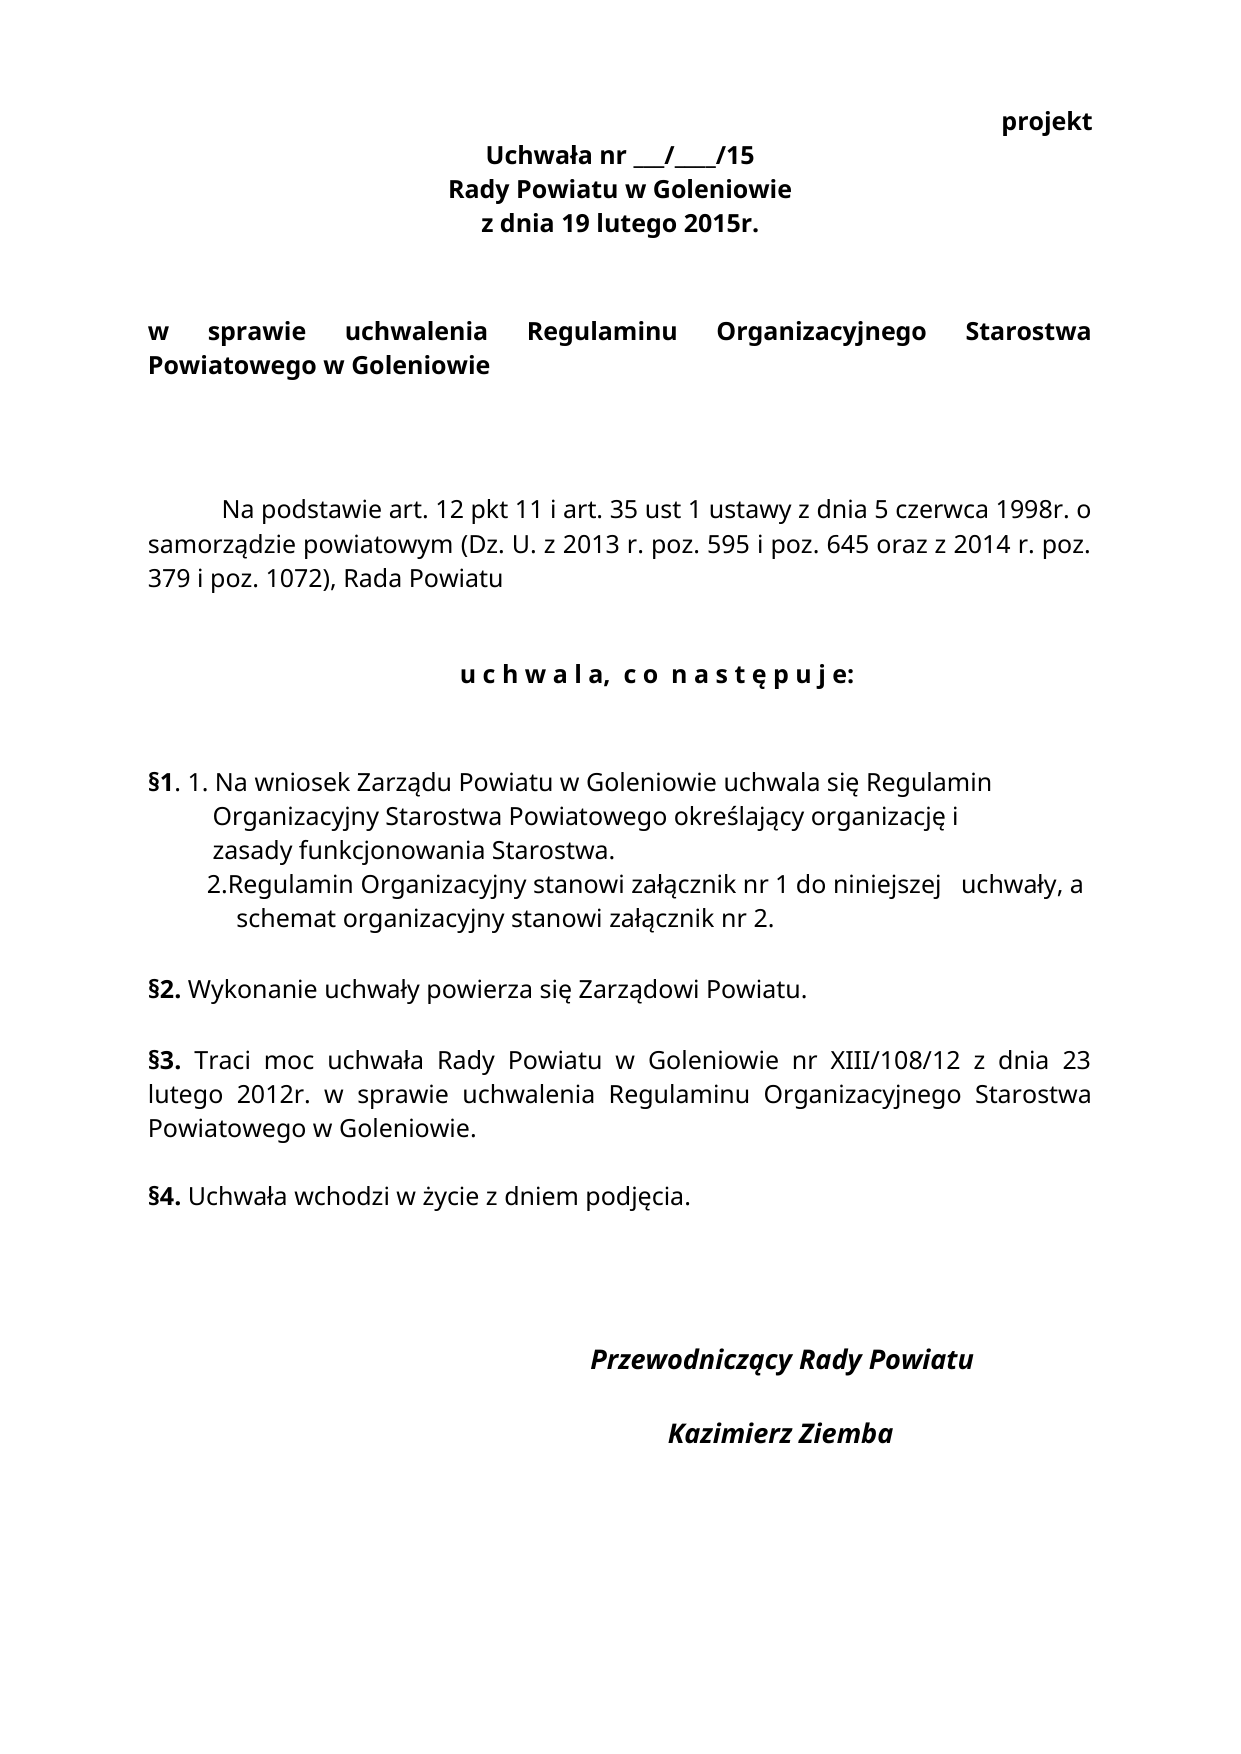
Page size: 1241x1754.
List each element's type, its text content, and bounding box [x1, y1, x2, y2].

text §3. Traci moc uchwała Rady Powiatu w Goleniowie nr XIII/108/12 z dnia 23 lutego 2012r. w sprawie uchwalenia Regulaminu Organizacyjnego Starostwa Powiatowego w Goleniowie. [148, 1043, 1093, 1145]
text u c h w a l a, c o n a s t ę p u j e: [148, 657, 1093, 691]
text §4. Uchwała wchodzi w życie z dniem podjęcia. [148, 1179, 1122, 1213]
text 2.Regulamin Organizacyjny stanowi załącznik nr 1 do niniejszej uchwały, a schemat organizacyjny stanowi załącznik nr 2. [207, 867, 1093, 935]
text §1. 1. Na wniosek Zarządu Powiatu w Goleniowie uchwala się Regulamin [148, 764, 1093, 798]
subtitle Rady Powiatu w Goleniowie [148, 172, 1093, 206]
text Organizacyjny Starostwa Powiatowego określający organizację i [148, 798, 1093, 833]
text Przewodniczący Rady Powiatu [590, 1340, 1093, 1377]
title Uchwała nr ___/____/15 [148, 137, 1093, 172]
title projekt [148, 103, 1093, 137]
text z dnia 19 lutego 2015r. [148, 206, 1093, 240]
text zasady funkcjonowania Starostwa. [148, 833, 1093, 867]
text Kazimierz Ziemba [516, 1414, 1093, 1451]
text w sprawie uchwalenia Regulaminu Organizacyjnego Starostwa Powiatowego w Goleniowie [148, 313, 1093, 382]
text §2. Wykonanie uchwały powierza się Zarządowi Powiatu. [148, 972, 1093, 1006]
text Na podstawie art. 12 pkt 11 i art. 35 ust 1 ustawy z dnia 5 czerwca 1998r. o samorządzie powiatowym (Dz. U. z 2013 r. poz. 595 i poz. 645 oraz z 2014 r. poz. 379 i poz. 1072), Rada Powiatu [148, 492, 1093, 594]
